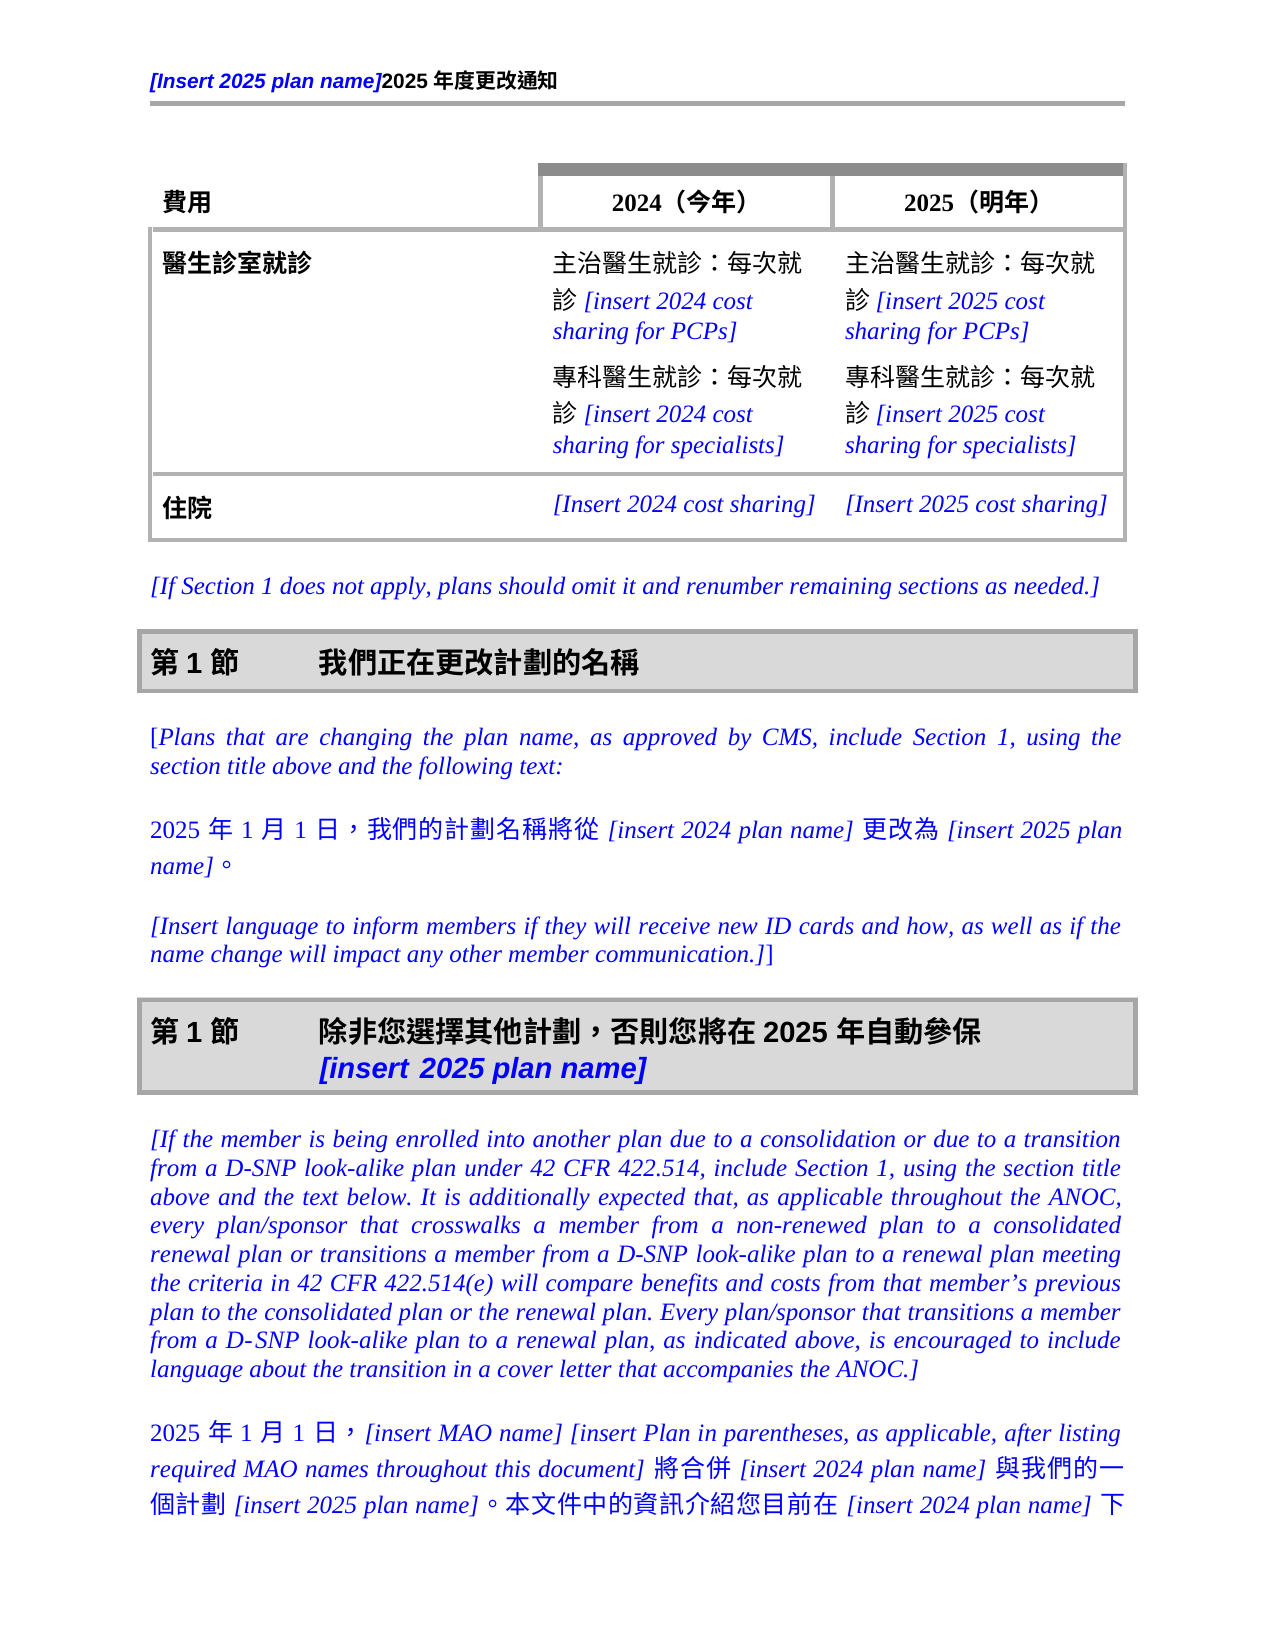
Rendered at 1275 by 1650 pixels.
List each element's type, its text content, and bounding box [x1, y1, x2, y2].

subtitle 第 1 節 我們正在更改計劃的名稱 [142, 634, 1133, 689]
text [Plans that are changing the plan name, as approved by CMS, include Section 1, using the section title above and the following text: [150, 722, 1125, 780]
text [If the member is being enrolled into another plan due to a consolidation or due to a transition from a D-SNP look-alike plan under 42 CFR 422.514, include Section 1, using the section title above and the text below. It is additionally expected that, as applicable throughout the ANOC, every plan/sponsor that crosswalks a member from a non-renewed plan to a consolidated renewal plan or transitions a member from a D-SNP look-alike plan to a renewal plan meeting the criteria in 42 CFR 422.514(e) will compare benefits and costs from that member’s previous plan to the consolidated plan or the renewal plan. Every plan/sponsor that transitions a member from a D-SNP look-alike plan to a renewal plan, as indicated above, is encouraged to include language about the transition in a cover letter that accompanies the ANOC.] [150, 1124, 1125, 1383]
table_cell 醫生診室就診 [152, 228, 541, 471]
table_header 費用 [150, 163, 538, 227]
table_cell 主治醫生就診：每次就診 [insert 2024 cost sharing for PCPs] 專科醫生就診：每次就診 [insert 2024 cost sharing for specialists] [541, 232, 833, 471]
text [150, 1412, 1125, 1521]
text [Insert language to inform members if they will receive new ID cards and how, as well as if the name change will impact any other member communication.]] [150, 911, 1125, 968]
table_cell 住院 [152, 473, 541, 537]
table_header 2024（今年） [543, 176, 830, 227]
text [If Section 1 does not apply, plans should omit it and renumber remaining sections as needed.] [150, 571, 1125, 600]
table_cell 主治醫生就診：每次就診 [insert 2025 cost sharing for PCPs] 專科醫生就診：每次就診 [insert 2025 cost sharing for specialists] [833, 232, 1123, 471]
text 2025 年 1 月 1 日，我們的計劃名稱將從 [insert 2024 plan name] 更改為 [insert 2025 plan name]。 [150, 809, 1125, 882]
table_cell [Insert 2025 cost sharing] [833, 476, 1123, 537]
subtitle 第 1 節 除非您選擇其他計劃，否則您將在 2025 年自動參保 [insert 2025 plan name] [142, 1002, 1133, 1090]
table_header 2025（明年） [835, 176, 1123, 227]
table_cell [Insert 2024 cost sharing] [541, 476, 833, 537]
